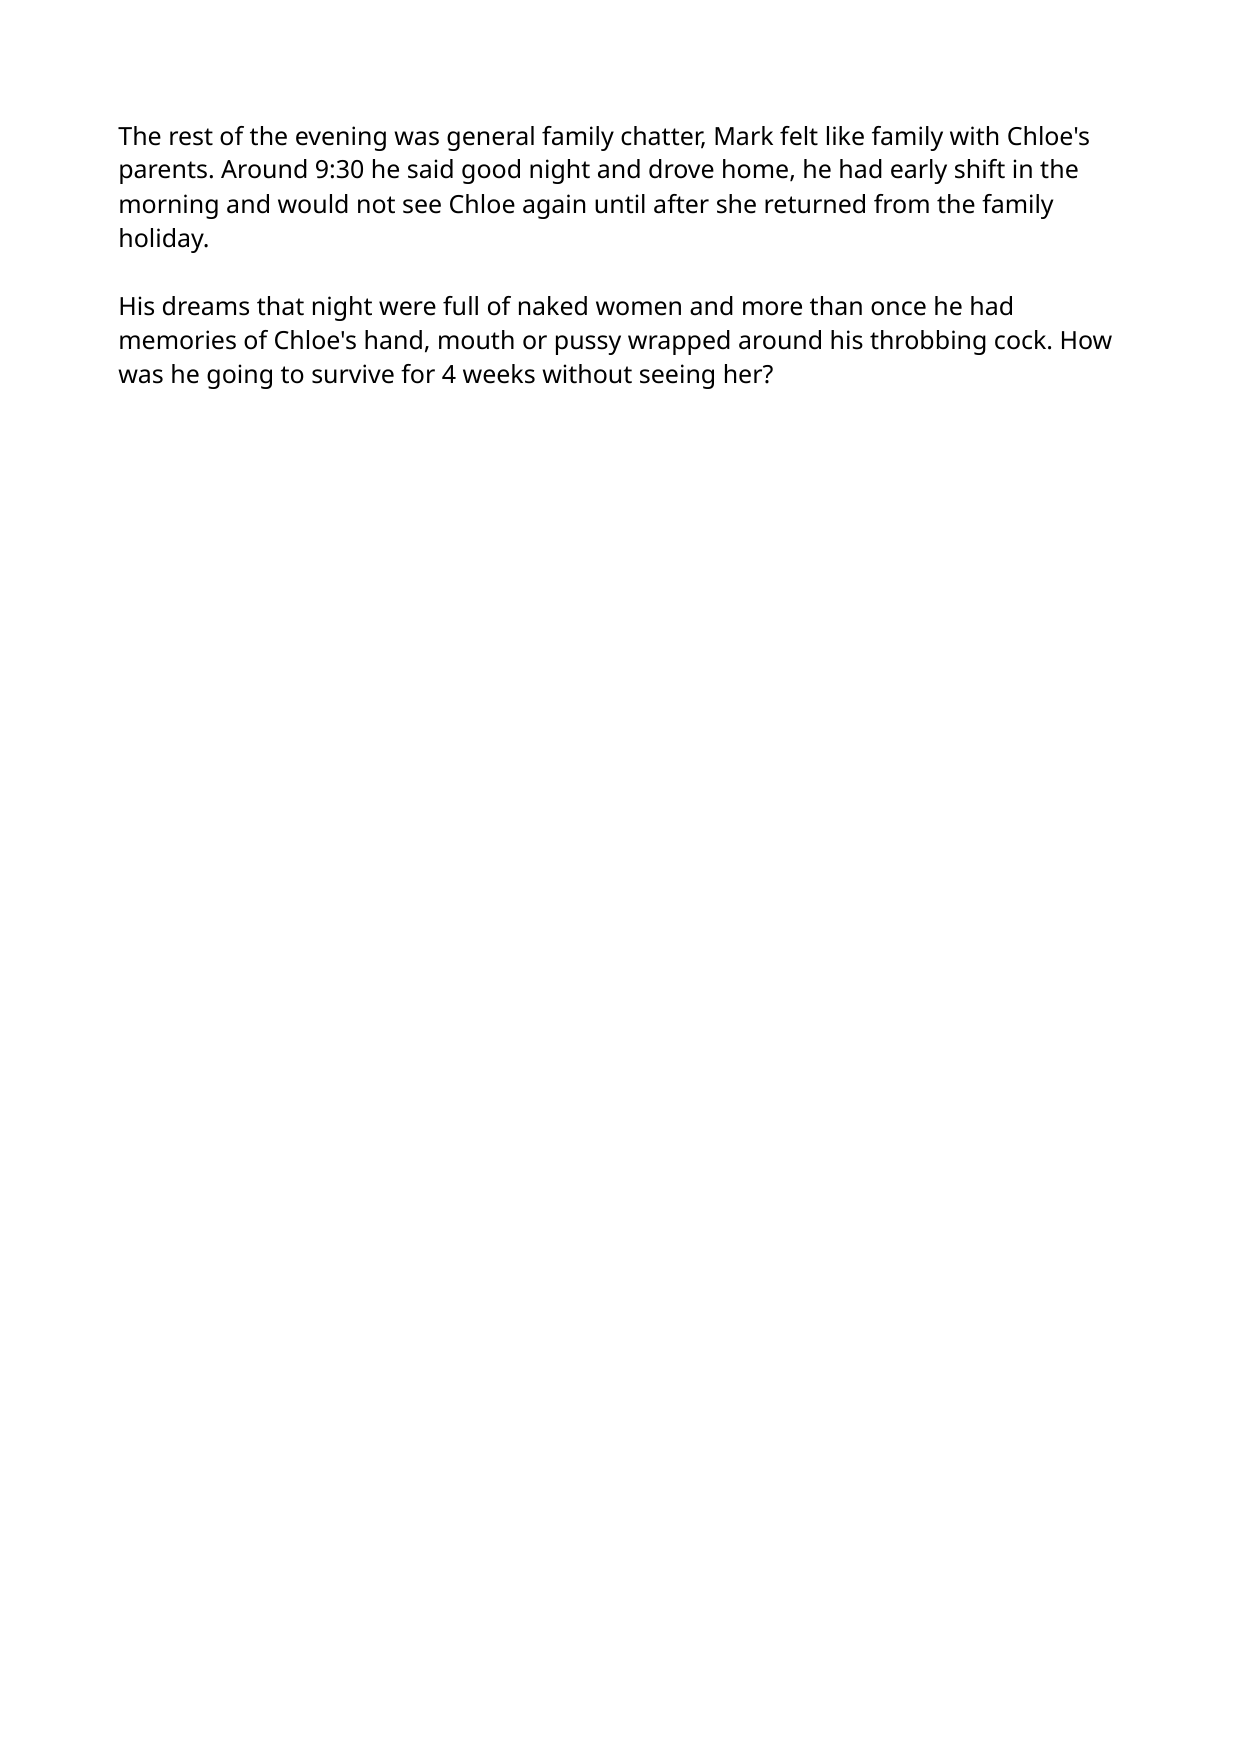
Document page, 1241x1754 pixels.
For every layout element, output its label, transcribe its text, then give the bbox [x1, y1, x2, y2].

text His dreams that night were full of naked women and more than once he had memories of Chloe's hand, mouth or pussy wrapped around his throbbing cock. How was he going to survive for 4 weeks without seeing her? [118, 288, 1122, 391]
text The rest of the evening was general family chatter, Mark felt like family with Chloe's parents. Around 9:30 he said good night and drove home, he had early shift in the morning and would not see Chloe again until after she returned from the family holiday. [118, 118, 1122, 254]
